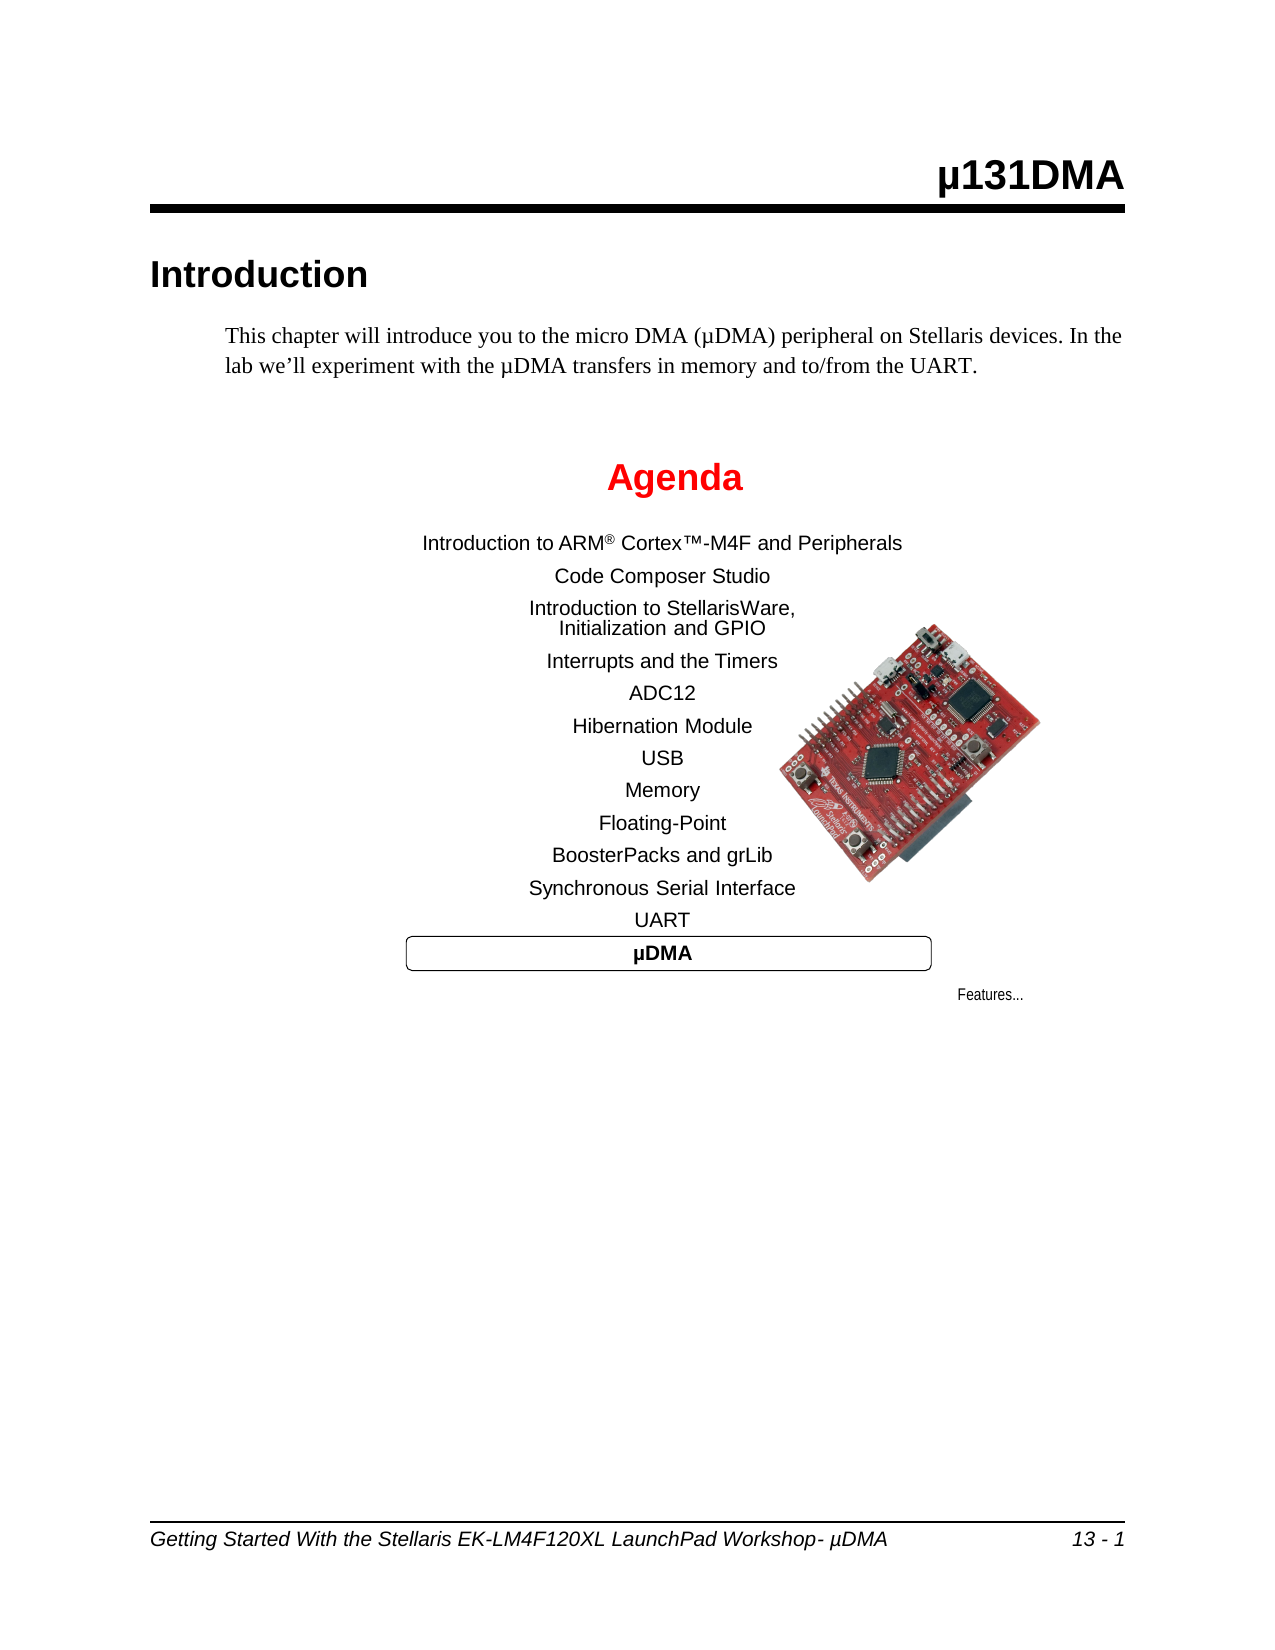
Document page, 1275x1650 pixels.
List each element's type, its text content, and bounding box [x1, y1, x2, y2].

subtitle µDMA [150, 150, 1125, 204]
subtitle Introduction [150, 252, 1125, 295]
text This chapter will introduce you to the micro DMA (µDMA) peripheral on Stellaris devices. In the lab we’ll experiment with the µDMA transfers in memory and to/from the UART. [225, 322, 1125, 379]
